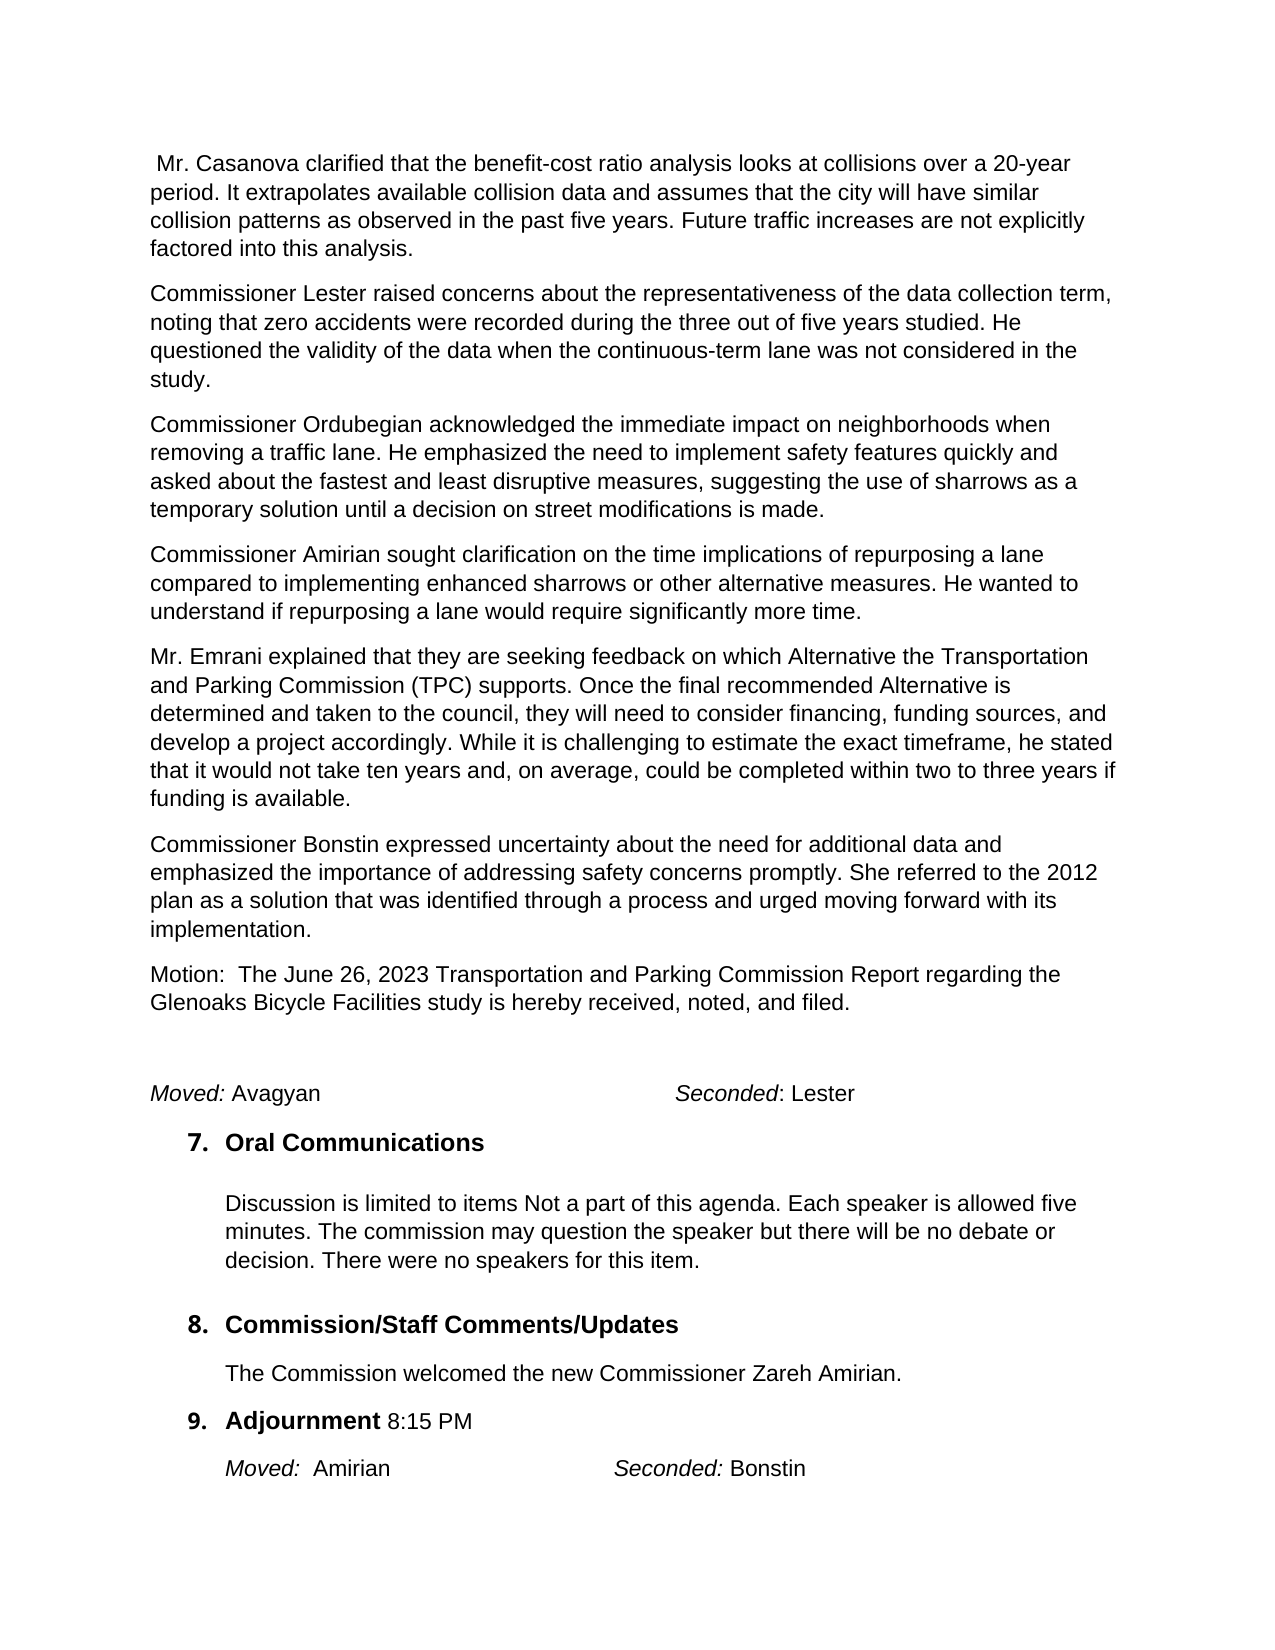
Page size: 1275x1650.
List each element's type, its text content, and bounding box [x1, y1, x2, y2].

text Moved: Amirian Seconded: Bonstin [225, 1455, 1125, 1482]
text The Commission welcomed the new Commissioner Zareh Amirian. [225, 1360, 1125, 1386]
text Motion: The June 26, 2023 Transportation and Parking Commission Report regarding the Glenoaks Bicycle Facilities study is hereby received, noted, and filed. [150, 961, 1125, 1016]
text Mr. Emrani explained that they are seeking feedback on which Alternative the Transportation and Parking Commission (TPC) supports. Once the final recommended Alternative is determined and taken to the council, they will need to consider financing, funding sources, and develop a project accordingly. While it is challenging to estimate the exact timeframe, he stated that it would not take ten years and, on average, could be completed within two to three years if funding is available. [150, 643, 1125, 812]
list Commission/Staff Comments/Updates [187, 1306, 1125, 1340]
text Commissioner Amirian sought clarification on the time implications of repurposing a lane compared to implementing enhanced sharrows or other alternative measures. He wanted to understand if repurposing a lane would require significantly more time. [150, 541, 1125, 624]
text Commissioner Bonstin expressed uncertainty about the need for additional data and emphasized the importance of addressing safety concerns promptly. She referred to the 2012 plan as a solution that was identified through a process and urged moving forward with its implementation. [150, 831, 1125, 942]
text Mr. Casanova clarified that the benefit-cost ratio analysis looks at collisions over a 20-year period. It extrapolates available collision data and assumes that the city will have similar collision patterns as observed in the past five years. Future traffic increases are not explicitly factored into this analysis. [150, 150, 1125, 262]
text Moved: Avagyan Seconded: Lester [150, 1079, 1125, 1106]
list Discussion is limited to items Not a part of this agenda. Each speaker is allowed five minutes. The commission may question the speaker but there will be no debate or decision. There were no speakers for this item. [225, 1190, 1125, 1273]
text Commissioner Ordubegian acknowledged the immediate impact on neighborhoods when removing a traffic lane. He emphasized the need to implement safety features quickly and asked about the fastest and least disruptive measures, suggesting the use of sharrows as a temporary solution until a decision on street modifications is made. [150, 411, 1125, 522]
list Adjournment 8:15 PM [187, 1405, 1125, 1436]
list Oral Communications [187, 1125, 1125, 1159]
text Commissioner Lester raised concerns about the representativeness of the data collection term, noting that zero accidents were recorded during the three out of five years studied. He questioned the validity of the data when the continuous-term lane was not considered in the study. [150, 280, 1125, 392]
